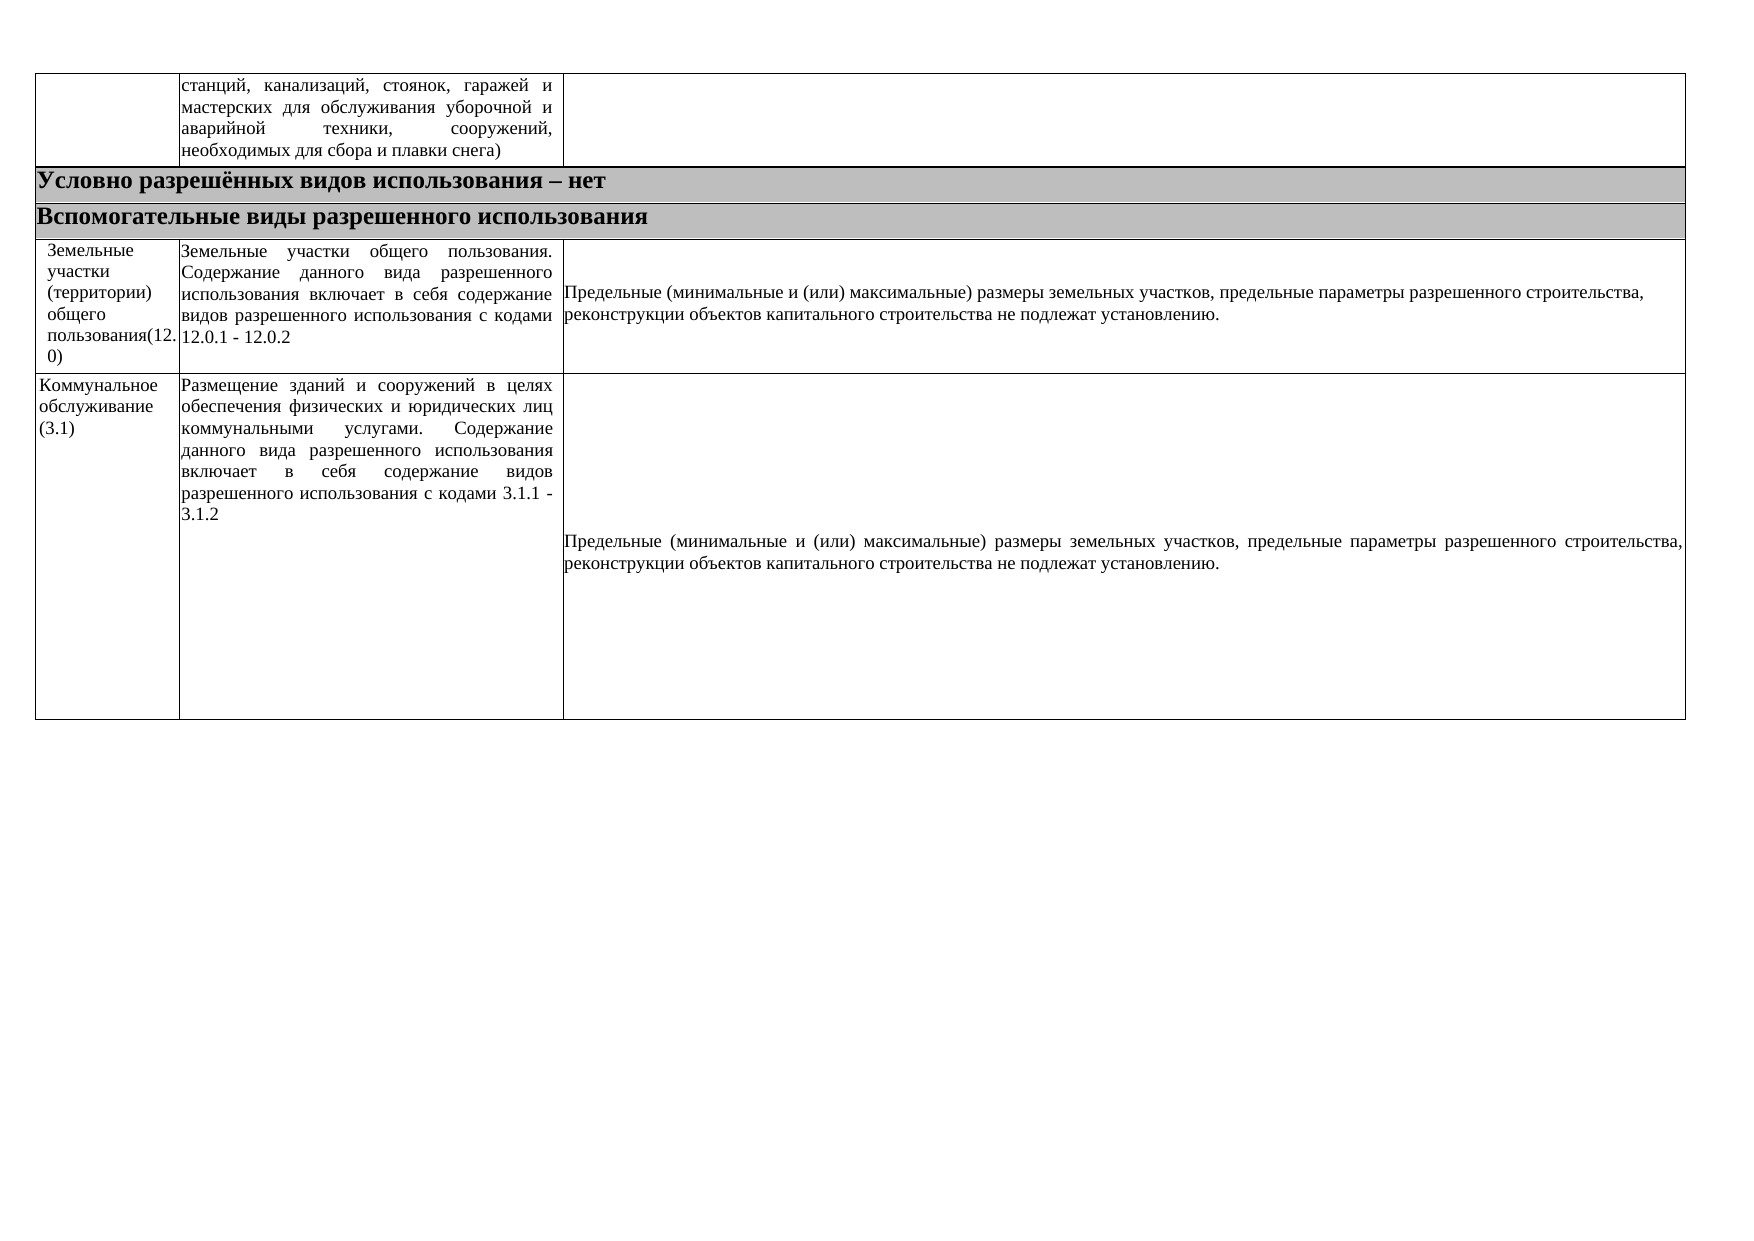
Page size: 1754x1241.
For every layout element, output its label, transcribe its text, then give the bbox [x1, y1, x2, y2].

table_cell Условно разрешённых видов использования – нет [36, 168, 1685, 202]
table_cell Земельные участки общего пользования. Содержание данного вида разрешенного использования включает в себя содержание видов разрешенного использования с кодами 12.0.1 - 12.0.2 [180, 240, 563, 373]
table_cell Земельные участки (территории) общего пользования(12.0) [36, 240, 179, 373]
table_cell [564, 74, 1685, 166]
table_cell Коммунальное обслуживание (3.1) [36, 374, 179, 719]
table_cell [36, 74, 179, 166]
table_cell Размещение зданий и сооружений в целях обеспечения физических и юридических лиц коммунальными услугами. Содержание данного вида разрешенного использования включает в себя содержание видов разрешенного использования с кодами 3.1.1 - 3.1.2 [180, 374, 563, 719]
table_cell Вспомогательные виды разрешенного использования [36, 204, 1685, 238]
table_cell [180, 74, 563, 166]
table_cell Предельные (минимальные и (или) максимальные) размеры земельных участков, предельные параметры разрешенного строительства, реконструкции объектов капитального строительства не подлежат установлению. [564, 240, 1685, 373]
table_cell Предельные (минимальные и (или) максимальные) размеры земельных участков, предельные параметры разрешенного строительства, реконструкции объектов капитального строительства не подлежат установлению. [564, 374, 1685, 719]
